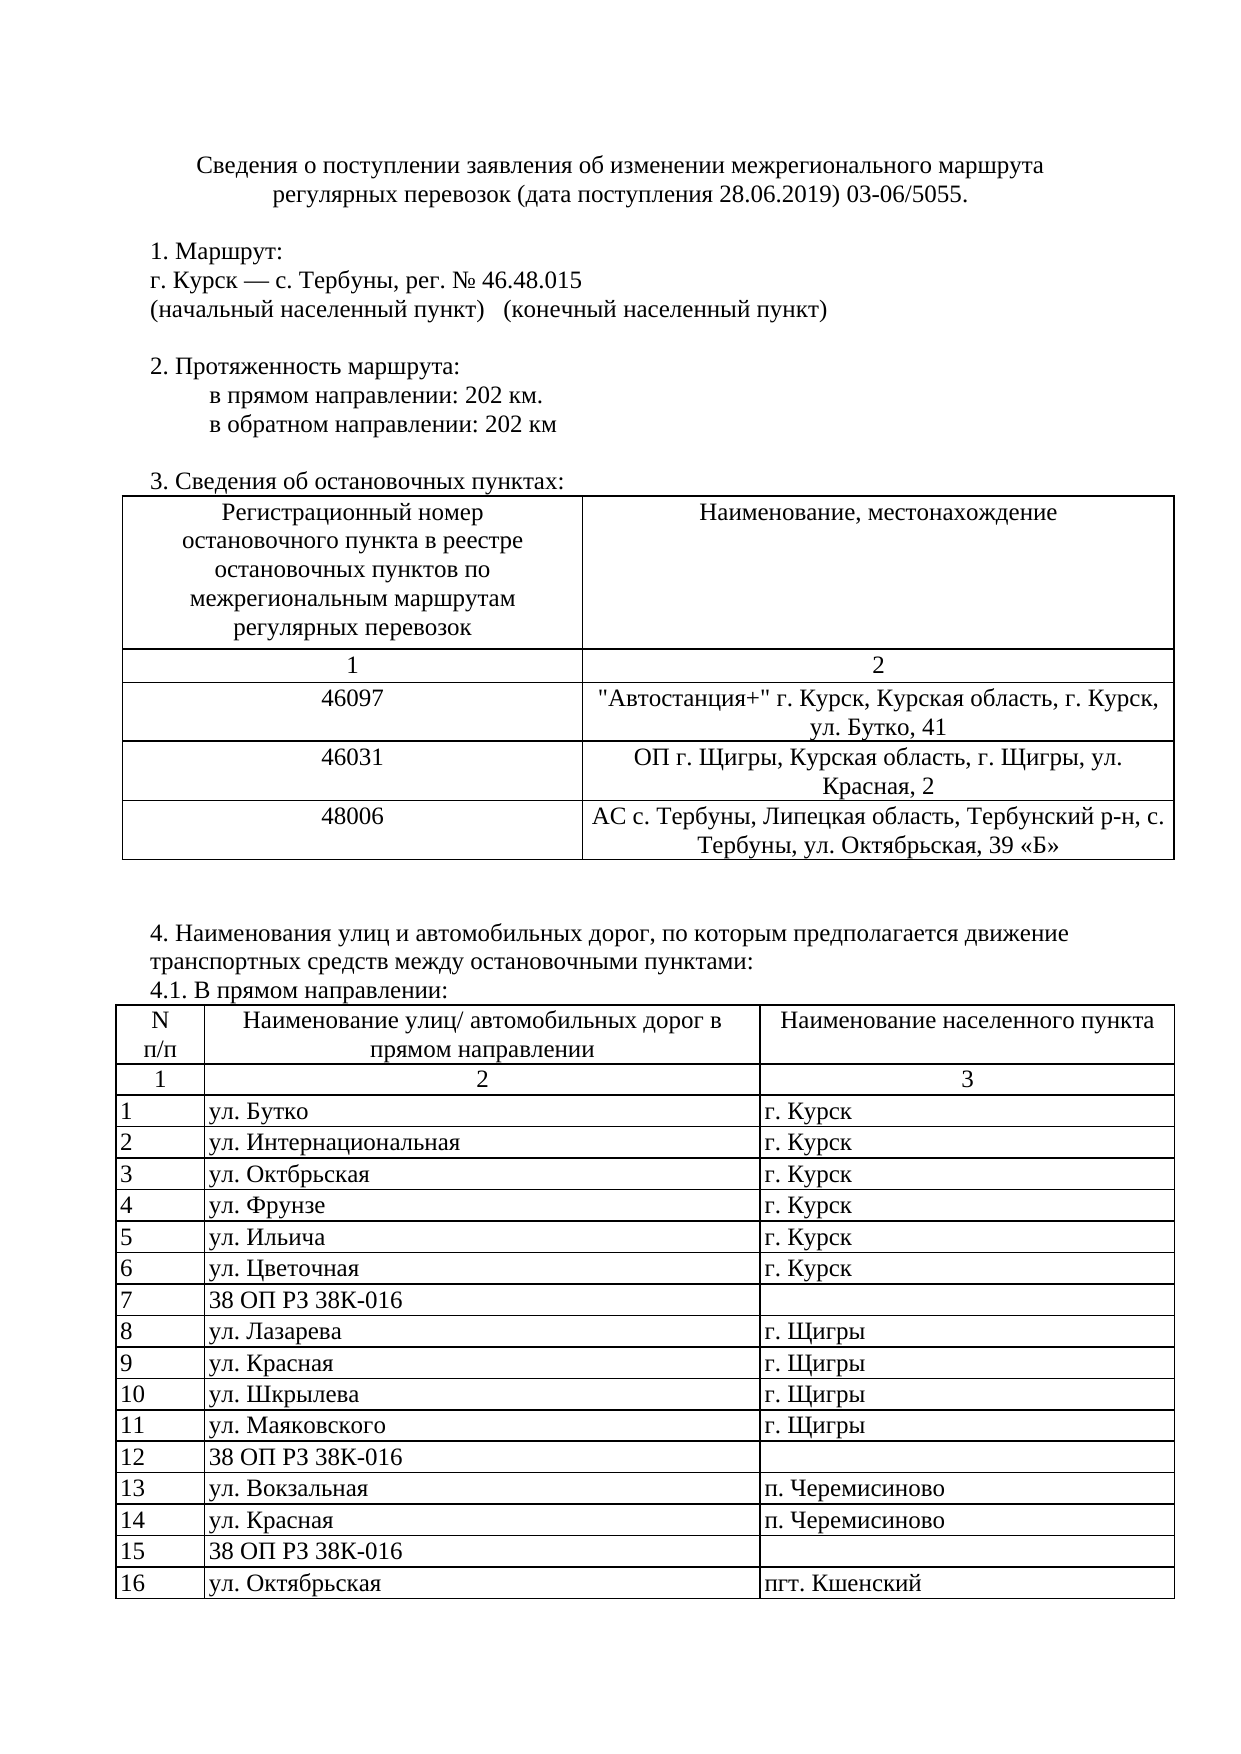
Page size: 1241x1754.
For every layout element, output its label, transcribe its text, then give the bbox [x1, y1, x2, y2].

table_cell 38 ОП РЗ 38К-016 [205, 1536, 759, 1566]
table_cell 1 [117, 1065, 204, 1094]
text 3. Сведения об остановочных пунктах: [150, 466, 1090, 495]
table_cell 7 [117, 1285, 204, 1314]
table_cell ул. Шкрылева [205, 1379, 759, 1409]
text г. Курск — с. Тербуны, рег. № 46.48.015 [150, 265, 1090, 294]
table_cell пгт. Кшенский [761, 1568, 1174, 1598]
table_cell 16 [117, 1568, 204, 1598]
table_cell ул. Фрунзе [205, 1190, 759, 1220]
table_cell г. Щигры [761, 1379, 1174, 1409]
table_cell ул. Красная [205, 1348, 759, 1377]
text Сведения о поступлении заявления об изменении межрегионального маршрута регулярных перевозок (дата поступления 28.06.2019) 03-06/5055. [150, 150, 1090, 207]
table_cell ул. Вокзальная [205, 1473, 759, 1503]
table_cell ул. Интернациональная [205, 1127, 759, 1157]
table_header Наименование населенного пункта [761, 1006, 1174, 1063]
table_cell "Автостанция+" г. Курск, Курская область, г. Курск, ул. Бутко, 41 [583, 683, 1173, 740]
table_cell 12 [117, 1442, 204, 1472]
table_cell 11 [117, 1411, 204, 1440]
table_cell ул. Красная [205, 1505, 759, 1535]
table_header Наименование, местонахождение [583, 497, 1173, 648]
table_cell г. Щигры [761, 1348, 1174, 1377]
table_cell [761, 1536, 1174, 1566]
table_header Наименование улиц/ автомобильных дорог в прямом направлении [205, 1006, 759, 1063]
table_cell 46097 [123, 683, 582, 740]
table_cell ул. Маяковского [205, 1411, 759, 1440]
table_cell г. Курск [761, 1127, 1174, 1157]
text в прямом направлении: 202 км. [150, 380, 1090, 409]
table_cell 14 [117, 1505, 204, 1535]
table_cell 1 [123, 650, 582, 681]
table_cell п. Черемисиново [761, 1473, 1174, 1503]
text 4. Наименования улиц и автомобильных дорог, по которым предполагается движение транспортных средств между остановочными пунктами: [150, 918, 1090, 975]
text 4.1. В прямом направлении: [150, 975, 1090, 1004]
table_cell 4 [117, 1190, 204, 1220]
table_cell ул. Ильича [205, 1222, 759, 1252]
table_cell г. Курск [761, 1253, 1174, 1283]
text 1. Маршрут: [150, 236, 1090, 265]
table_cell 38 ОП РЗ 38К-016 [205, 1285, 759, 1314]
table_cell г. Щигры [761, 1316, 1174, 1346]
table_cell г. Курск [761, 1190, 1174, 1220]
table_cell [761, 1285, 1174, 1314]
table_cell 3 [761, 1065, 1174, 1094]
table_cell 48006 [123, 801, 582, 858]
table_cell г. Курск [761, 1159, 1174, 1189]
table_cell 9 [117, 1348, 204, 1377]
table_cell 2 [583, 650, 1173, 681]
table_cell п. Черемисиново [761, 1505, 1174, 1535]
table_cell 10 [117, 1379, 204, 1409]
table_cell 2 [205, 1065, 759, 1094]
table_cell г. Щигры [761, 1411, 1174, 1440]
table_cell 2 [117, 1127, 204, 1157]
table_cell г. Курск [761, 1096, 1174, 1126]
table_cell АС с. Тербуны, Липецкая область, Тербунский р-н, с. Тербуны, ул. Октябрьская, 39 «Б» [583, 801, 1173, 858]
text 2. Протяженность маршрута: [150, 351, 1090, 380]
table_cell г. Курск [761, 1222, 1174, 1252]
table_cell ул. Октбрьская [205, 1159, 759, 1189]
table_cell 46031 [123, 742, 582, 799]
text в обратном направлении: 202 км [150, 409, 1090, 437]
table_cell 13 [117, 1473, 204, 1503]
table_cell 6 [117, 1253, 204, 1283]
table_cell 5 [117, 1222, 204, 1252]
table_cell 8 [117, 1316, 204, 1346]
table_cell ОП г. Щигры, Курская область, г. Щигры, ул. Красная, 2 [583, 742, 1173, 799]
table_cell ул. Бутко [205, 1096, 759, 1126]
table_cell 15 [117, 1536, 204, 1566]
table_header N п/п [117, 1006, 204, 1063]
table_cell [761, 1442, 1174, 1472]
table_cell 3 [117, 1159, 204, 1189]
table_cell 38 ОП РЗ 38К-016 [205, 1442, 759, 1472]
table_cell 1 [117, 1096, 204, 1126]
table_cell ул. Лазарева [205, 1316, 759, 1346]
table_cell ул. Цветочная [205, 1253, 759, 1283]
text (начальный населенный пункт) (конечный населенный пункт) [150, 294, 1090, 322]
table_cell ул. Октябрьская [205, 1568, 759, 1598]
table_header Регистрационный номер остановочного пункта в реестре остановочных пунктов по межрегиональным маршрутам регулярных перевозок [123, 497, 582, 648]
